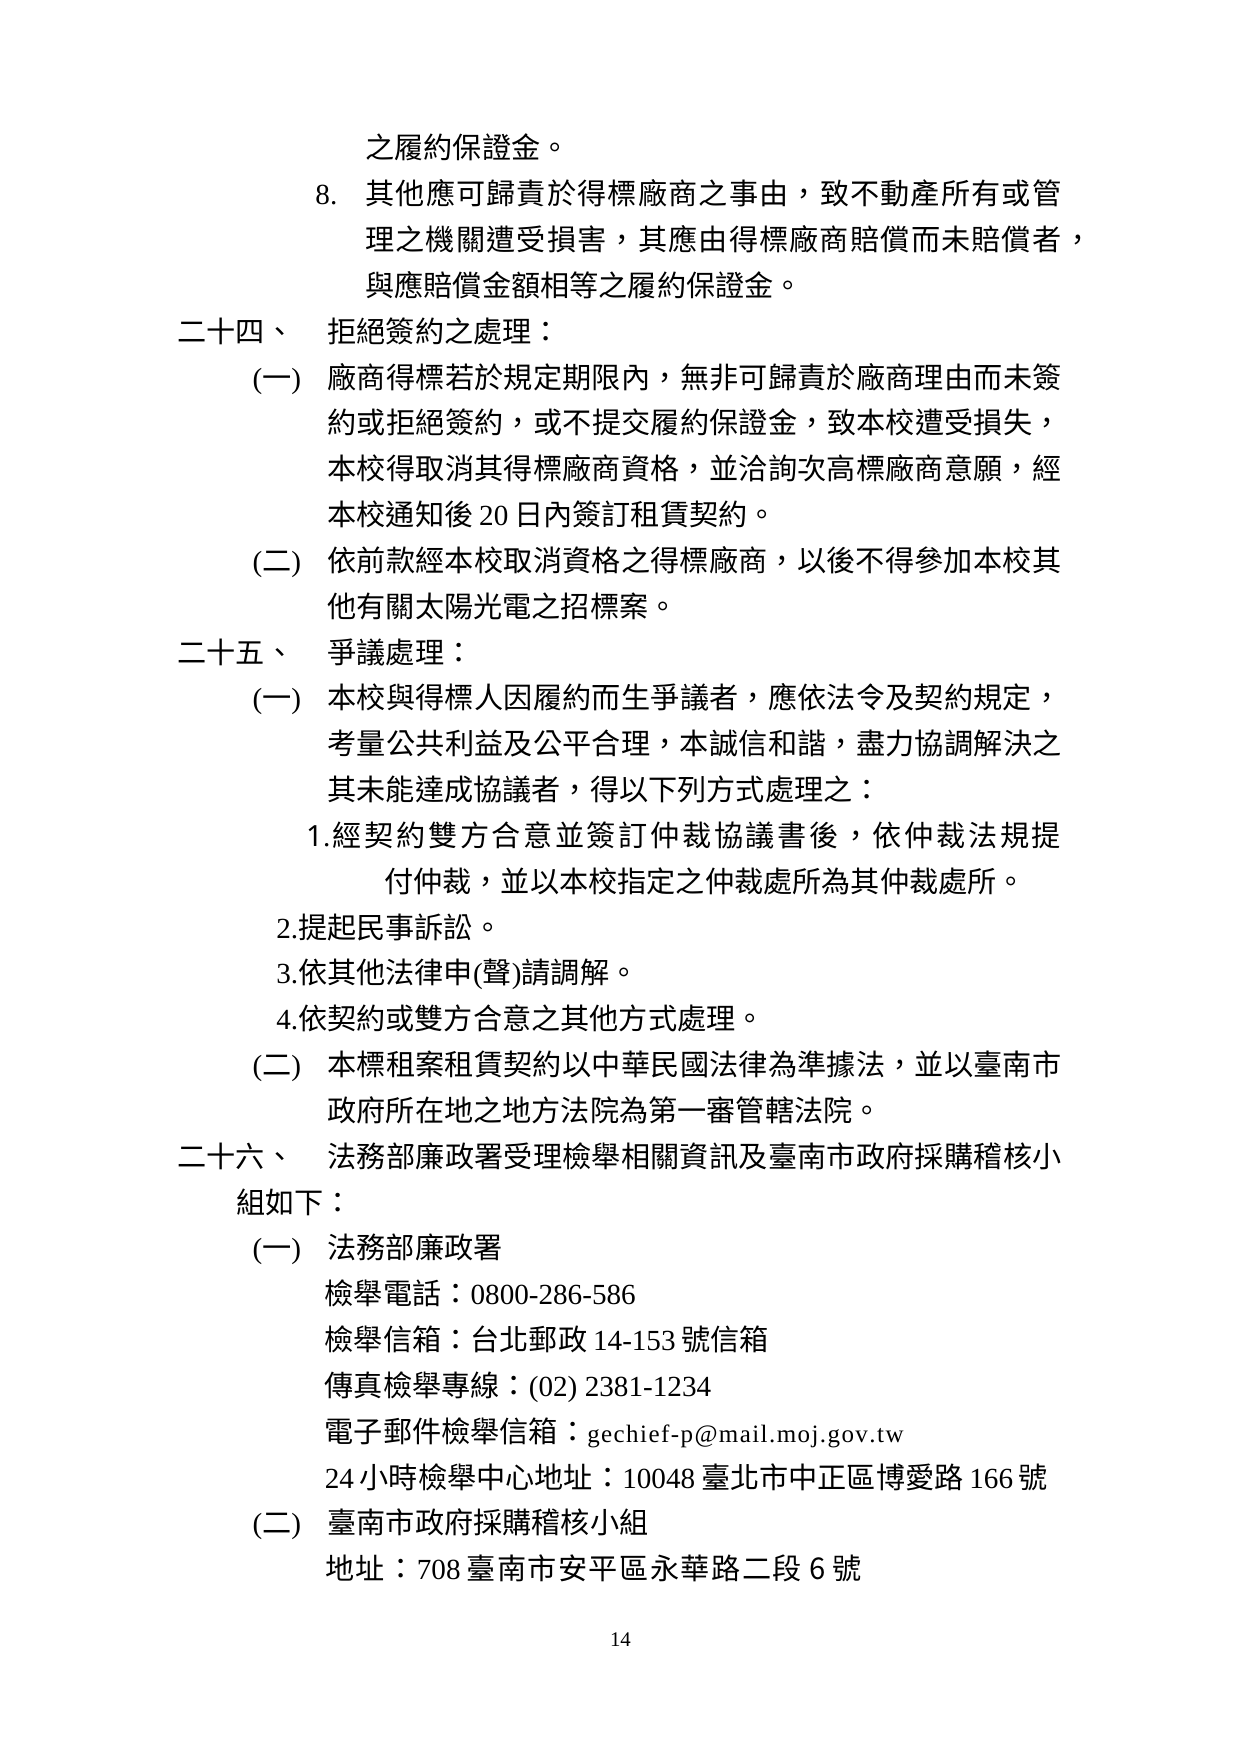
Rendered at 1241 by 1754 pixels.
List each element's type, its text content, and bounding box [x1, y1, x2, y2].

list 本標租案租賃契約以中華民國法律為準據法，並以臺南市政府所在地之地方法院為第一審管轄法院。 [252, 1039, 1063, 1131]
text 2.提起民事訴訟。 [196, 901, 1063, 947]
list 本校與得標人因履約而生爭議者，應依法令及契約規定，考量公共利益及公平合理，本誠信和諧，盡力協調解決之。其未能達成協議者，得以下列方式處理之： [252, 672, 1063, 810]
list 廠商得標若於規定期限內，無非可歸責於廠商理由而未簽約或拒絕簽約，或不提交履約保證金，致本校遭受損失，本校得取消其得標廠商資格，並洽詢次高標廠商意願，經本校通知後20日內簽訂租賃契約。 [252, 351, 1063, 535]
text 1.經契約雙方合意並簽訂仲裁協議書後，依仲裁法規提 付仲裁，並以本校指定之仲裁處所為其仲裁處所。 [196, 810, 1063, 901]
text 傳真檢舉專線：(02) 2381-1234 [324, 1360, 1063, 1406]
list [315, 122, 1063, 168]
text 4.依契約或雙方合意之其他方式處理。 [196, 993, 1063, 1039]
list 臺南市政府採購稽核小組 [252, 1497, 1063, 1543]
text 3.依其他法律申(聲)請調解。 [196, 947, 1063, 993]
text 電子郵件檢舉信箱：gechief-p@mail.moj.gov.tw [324, 1406, 1063, 1451]
text 地址：708臺南市安平區永華路二段6號 [325, 1543, 1063, 1589]
list 依前款經本校取消資格之得標廠商，以後不得參加本校其他有關太陽光電之招標案。 [252, 535, 1063, 626]
text 檢舉電話：0800-286-586 [324, 1268, 1063, 1314]
list 法務部廉政署 [252, 1222, 1063, 1268]
list 爭議處理： [177, 626, 1063, 672]
text 24小時檢舉中心地址：10048臺北市中正區博愛路166號 [324, 1451, 1063, 1497]
list 其他應可歸責於得標廠商之事由，致不動產所有或管理之機關遭受損害，其應由得標廠商賠償而未賠償者，與應賠償金額相等之履約保證金。 [315, 168, 1063, 306]
list 法務部廉政署受理檢舉相關資訊及臺南市政府採購稽核小組如下： [177, 1131, 1063, 1222]
list 拒絕簽約之處理： [177, 306, 1063, 351]
text 檢舉信箱：台北郵政14-153號信箱 [324, 1314, 1063, 1360]
